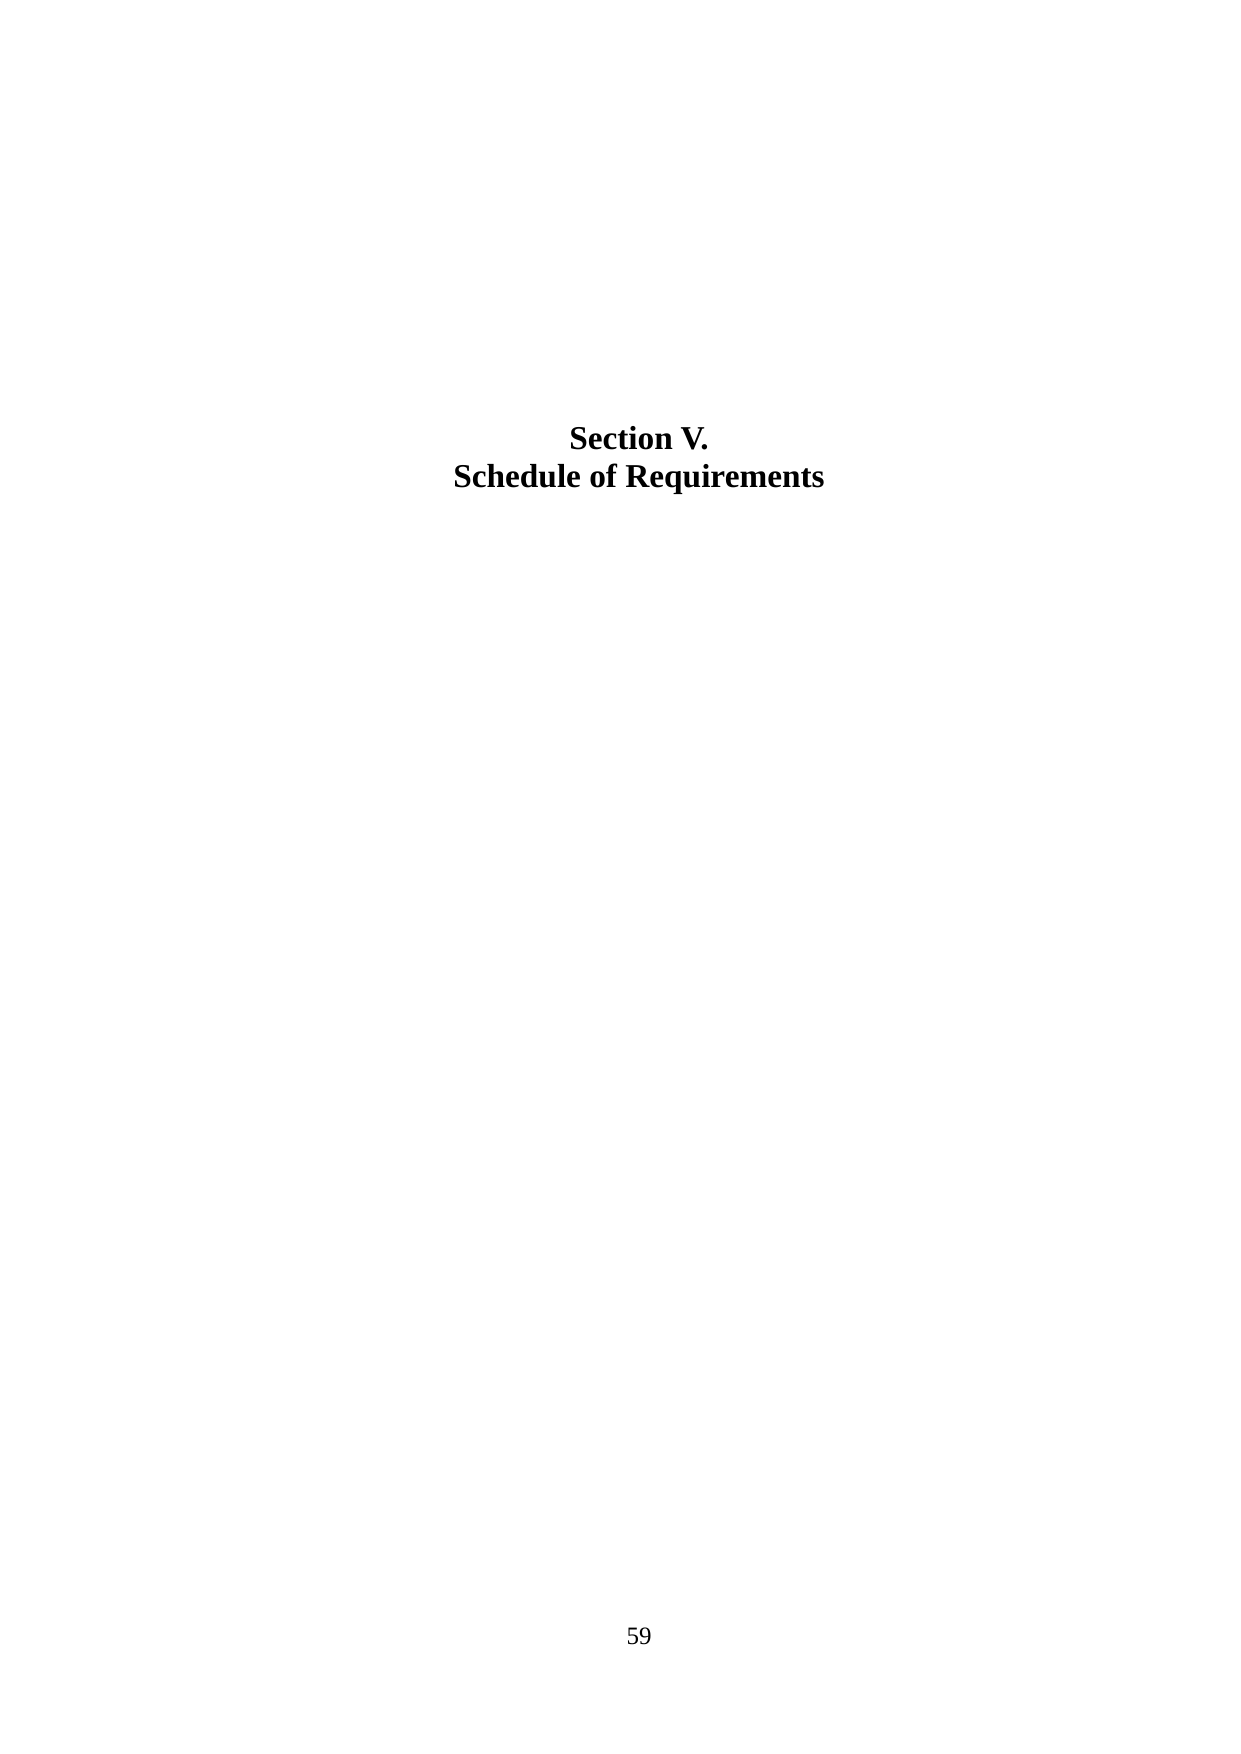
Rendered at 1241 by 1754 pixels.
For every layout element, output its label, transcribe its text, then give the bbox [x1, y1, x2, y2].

list Schedule of Requirements [187, 457, 1090, 495]
list Section V. [187, 418, 1090, 457]
